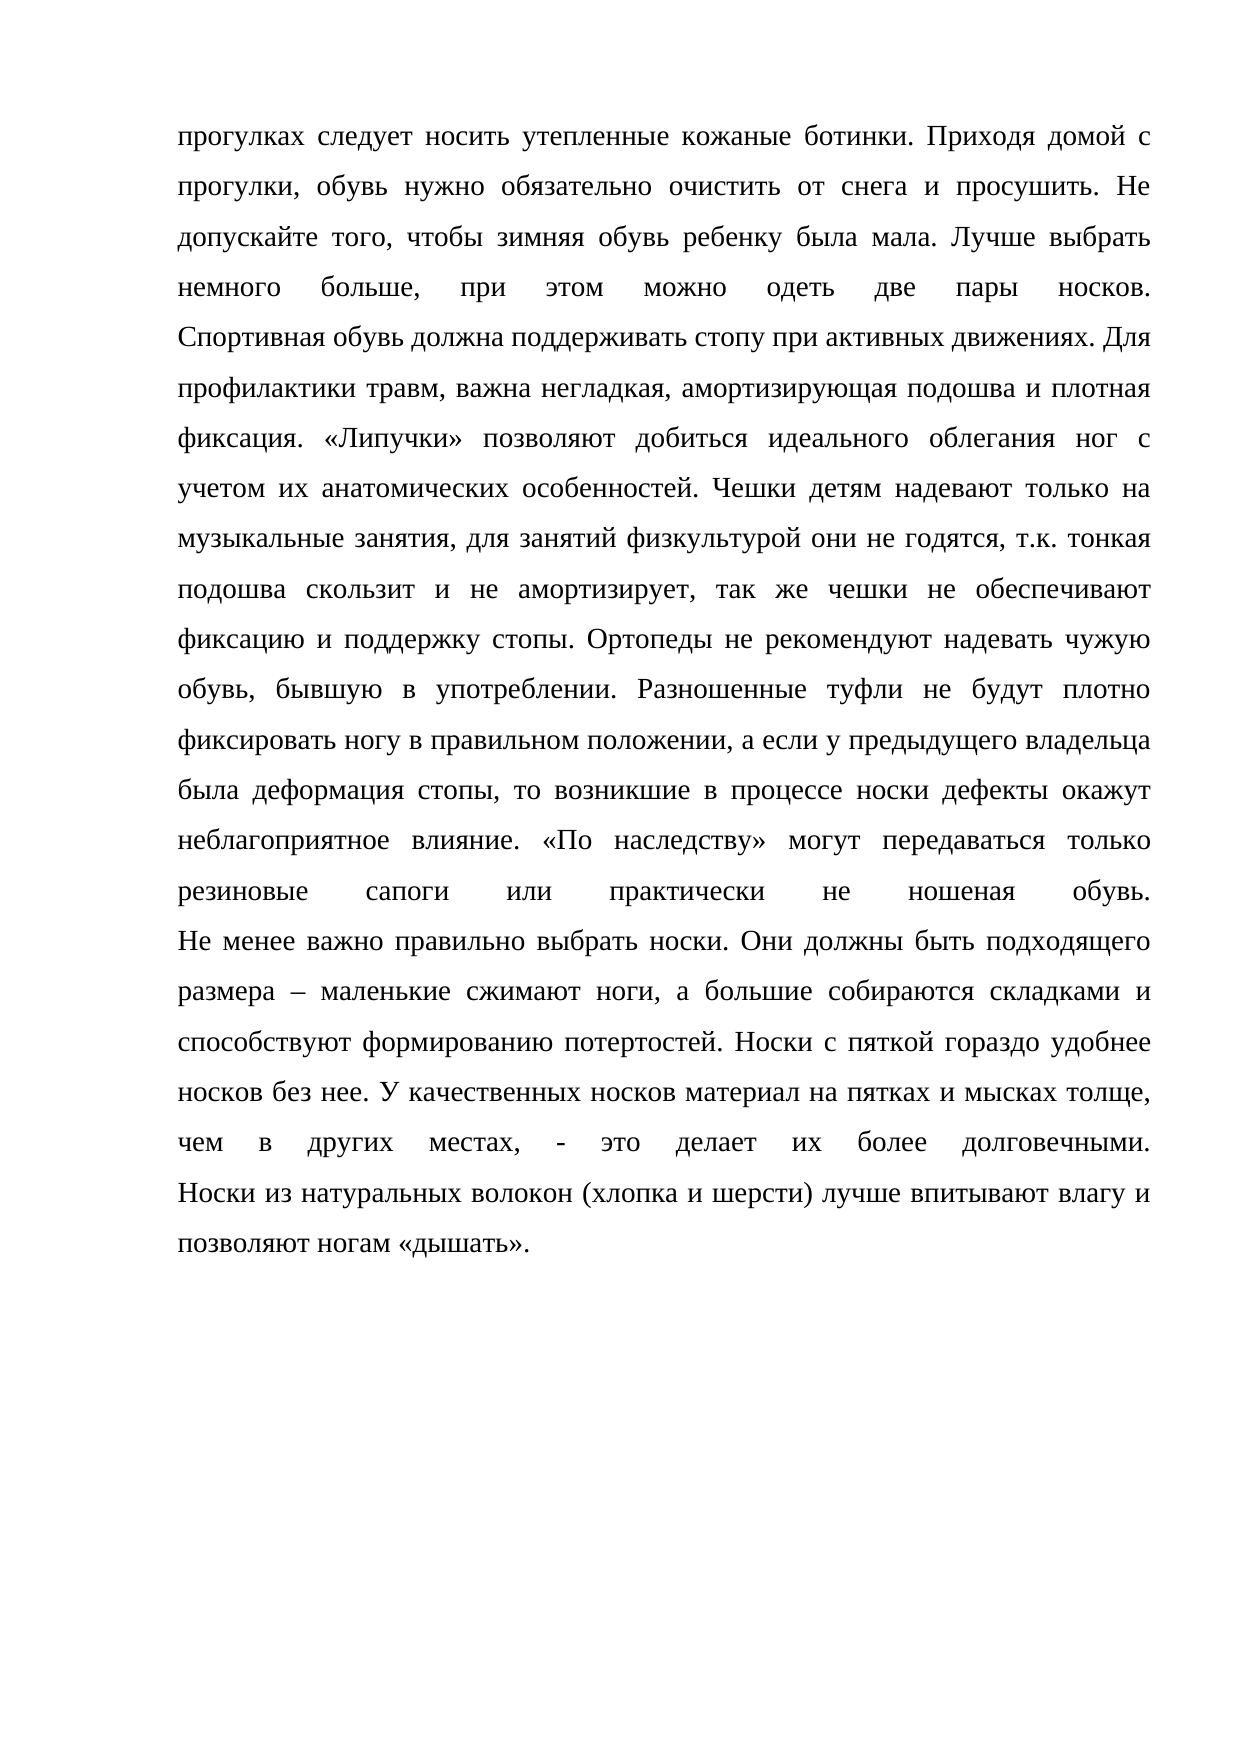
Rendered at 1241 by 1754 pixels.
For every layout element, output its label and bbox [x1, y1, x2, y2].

text [177, 118, 1152, 1258]
